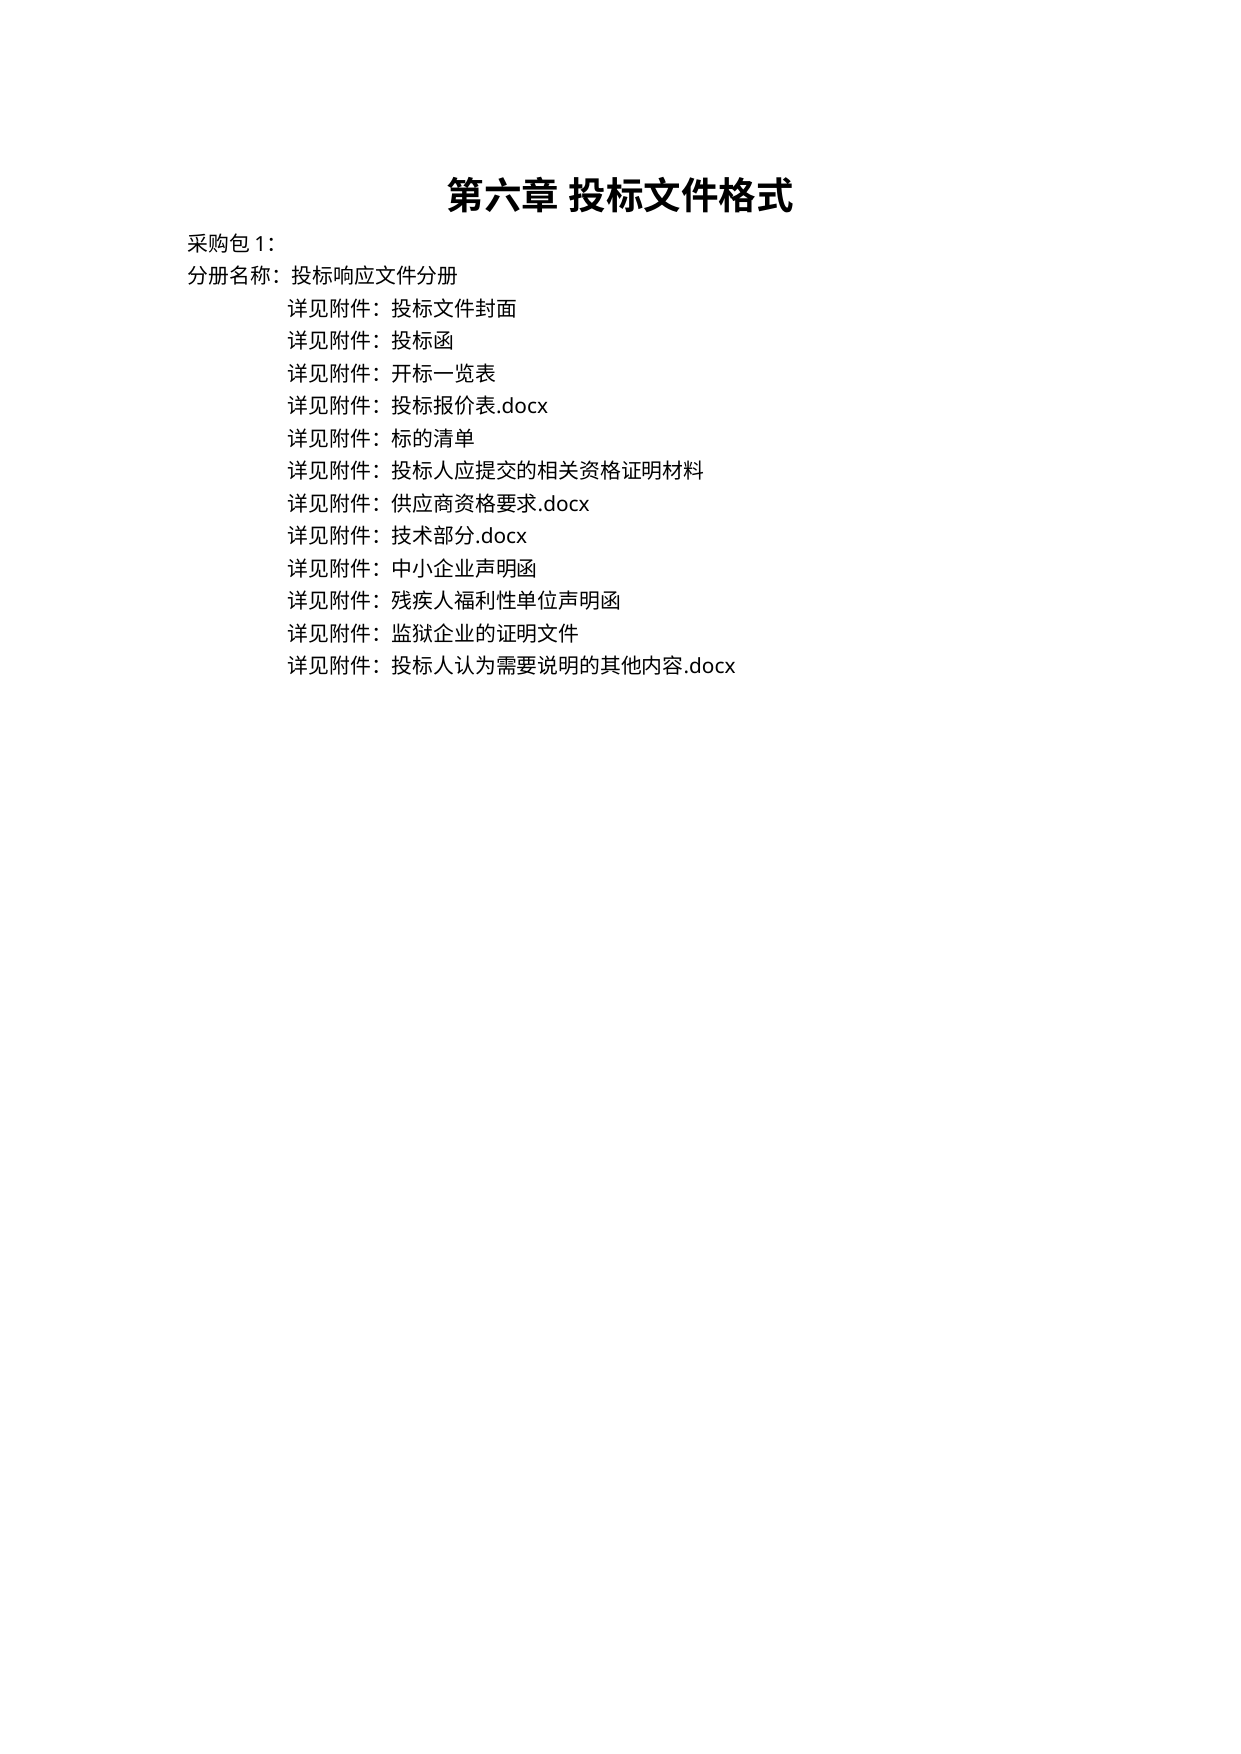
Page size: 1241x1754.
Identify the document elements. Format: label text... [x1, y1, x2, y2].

text 详见附件：监狱企业的证明文件 [187, 617, 1053, 649]
text 分册名称：投标响应文件分册 [187, 259, 1053, 292]
text 详见附件：投标人认为需要说明的其他内容.docx [187, 649, 1053, 682]
text 详见附件：中小企业声明函 [187, 552, 1053, 584]
text 详见附件：投标文件封面 [187, 292, 1053, 324]
text 详见附件：残疾人福利性单位声明函 [187, 584, 1053, 617]
text 详见附件：投标人应提交的相关资格证明材料 [187, 454, 1053, 487]
text 详见附件：供应商资格要求.docx [187, 487, 1053, 519]
text 详见附件：投标报价表.docx [187, 389, 1053, 422]
text 详见附件：投标函 [187, 324, 1053, 357]
text 详见附件：标的清单 [187, 422, 1053, 454]
text 详见附件：技术部分.docx [187, 519, 1053, 552]
text 第六章 投标文件格式 [187, 162, 1053, 227]
text 采购包1： [187, 227, 1053, 259]
text 详见附件：开标一览表 [187, 357, 1053, 389]
